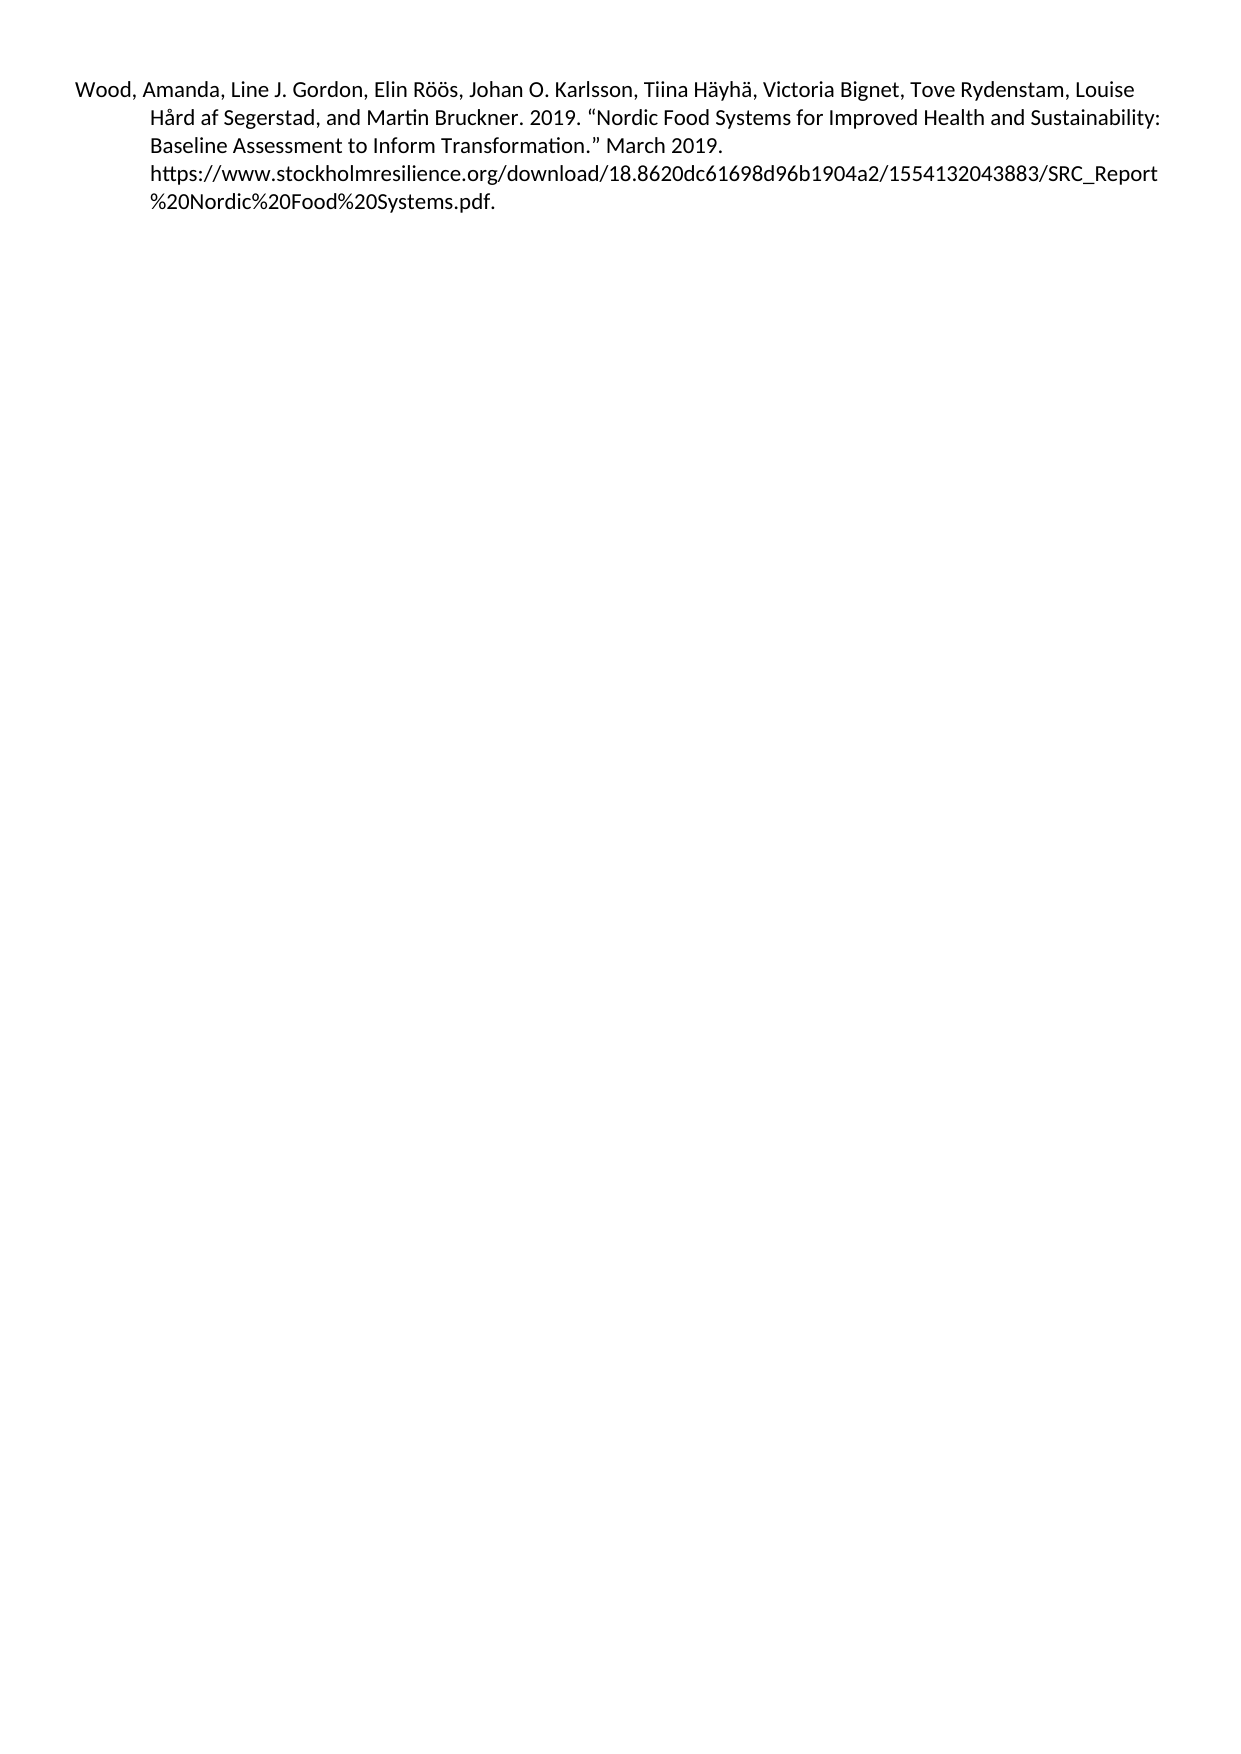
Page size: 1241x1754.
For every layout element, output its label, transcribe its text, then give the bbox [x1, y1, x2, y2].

text Wood, Amanda, Line J. Gordon, Elin Röös, Johan O. Karlsson, Tiina Häyhä, Victoria Bignet, Tove Rydenstam, Louise Hård af Segerstad, and Martin Bruckner. 2019. “Nordic Food Systems for Improved Health and Sustainability: Baseline Assessment to Inform Transformation.” March 2019. https://www.stockholmresilience.org/download/18.8620dc61698d96b1904a2/1554132043883/SRC_Report%20Nordic%20Food%20Systems.pdf. [75, 75, 1165, 215]
